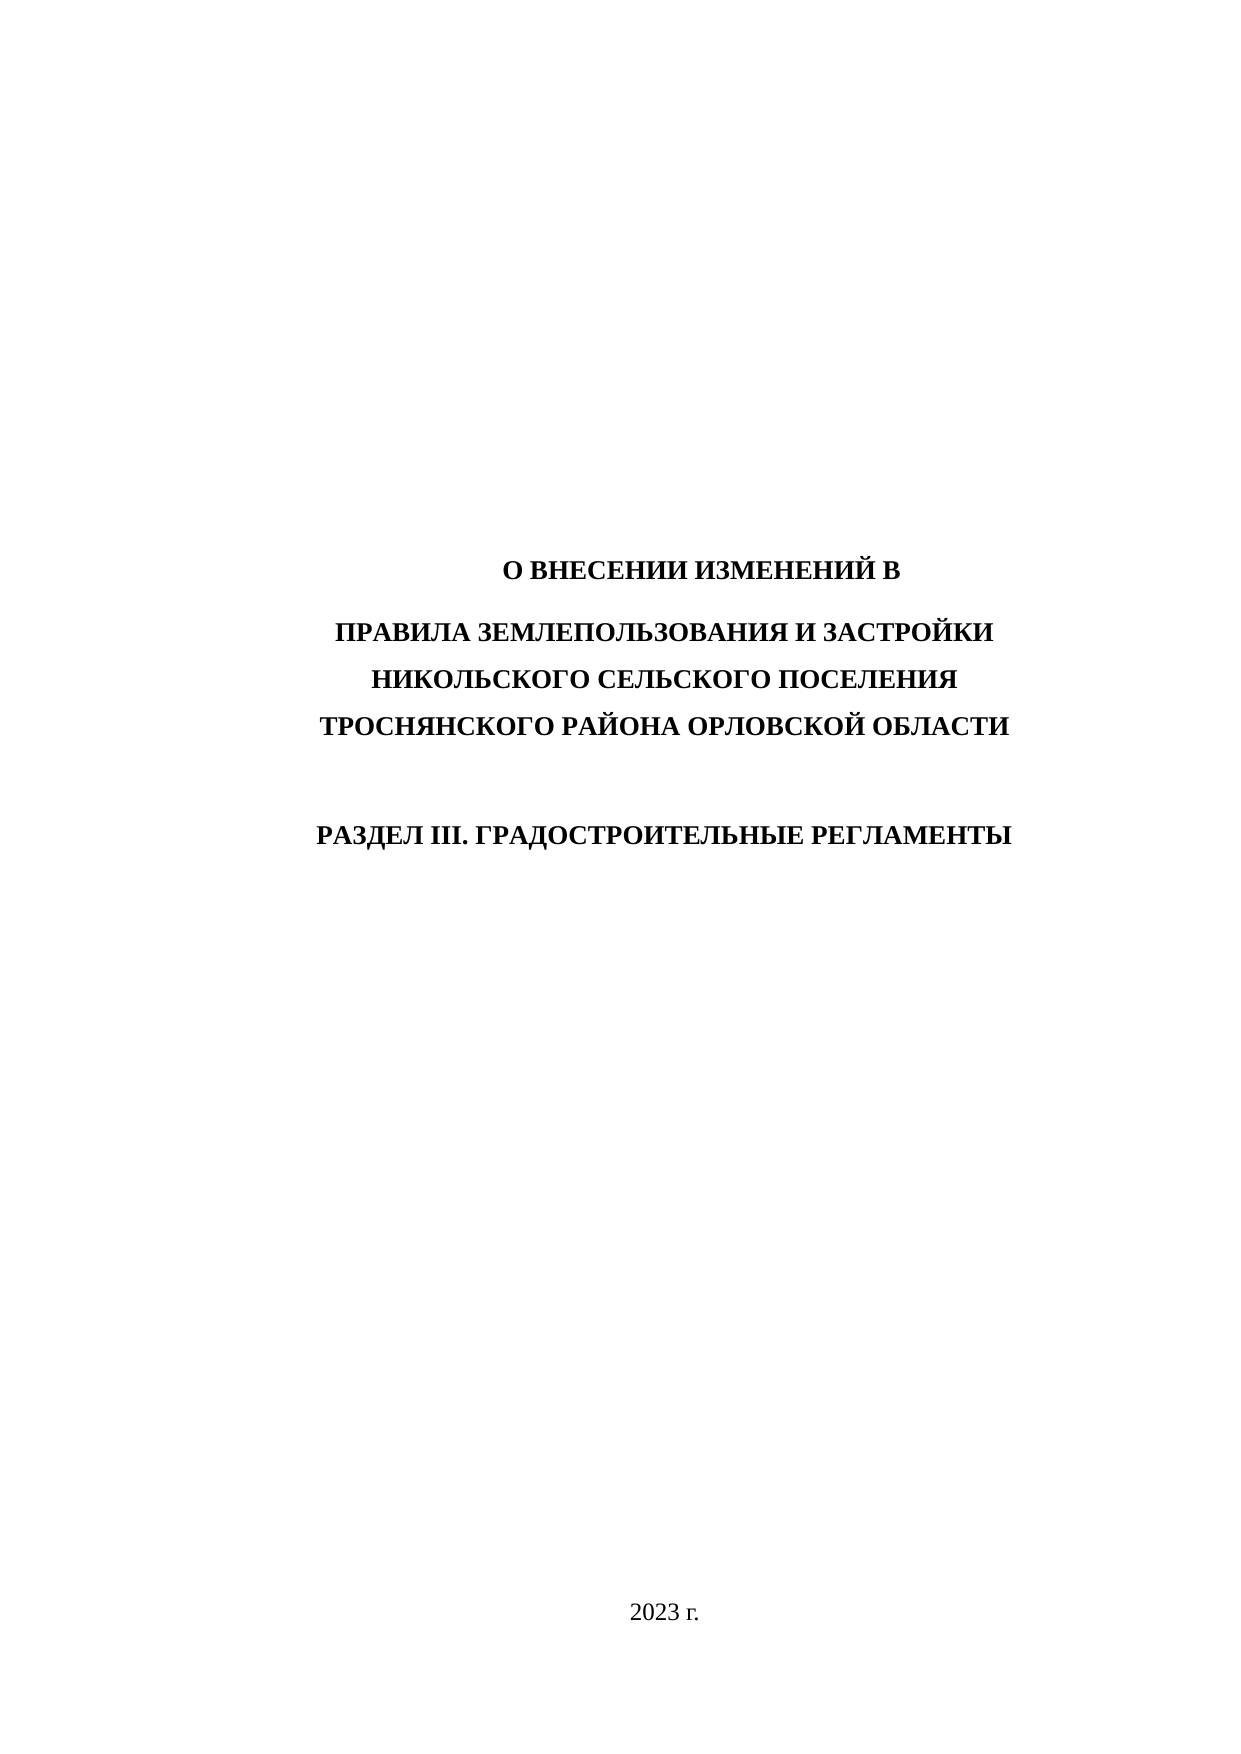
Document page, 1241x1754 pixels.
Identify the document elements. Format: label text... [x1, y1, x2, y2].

text НИКОЛЬСКОГО СЕЛЬСКОГО ПОСЕЛЕНИЯ [177, 663, 1152, 694]
text ПРАВИЛА ЗЕМЛЕПОЛЬЗОВАНИЯ И ЗАСТРОЙКИ [177, 616, 1152, 648]
text 2023 г. [177, 1597, 1152, 1626]
text РАЗДЕЛ III. ГРАДОСТРОИТЕЛЬНЫЕ РЕГЛАМЕНТЫ [177, 819, 1152, 850]
text ТРОСНЯНСКОГО РАЙОНА ОРЛОВСКОЙ ОБЛАСТИ [177, 710, 1152, 741]
text О ВНЕСЕНИИ ИЗМЕНЕНИЙ В [177, 554, 1152, 585]
